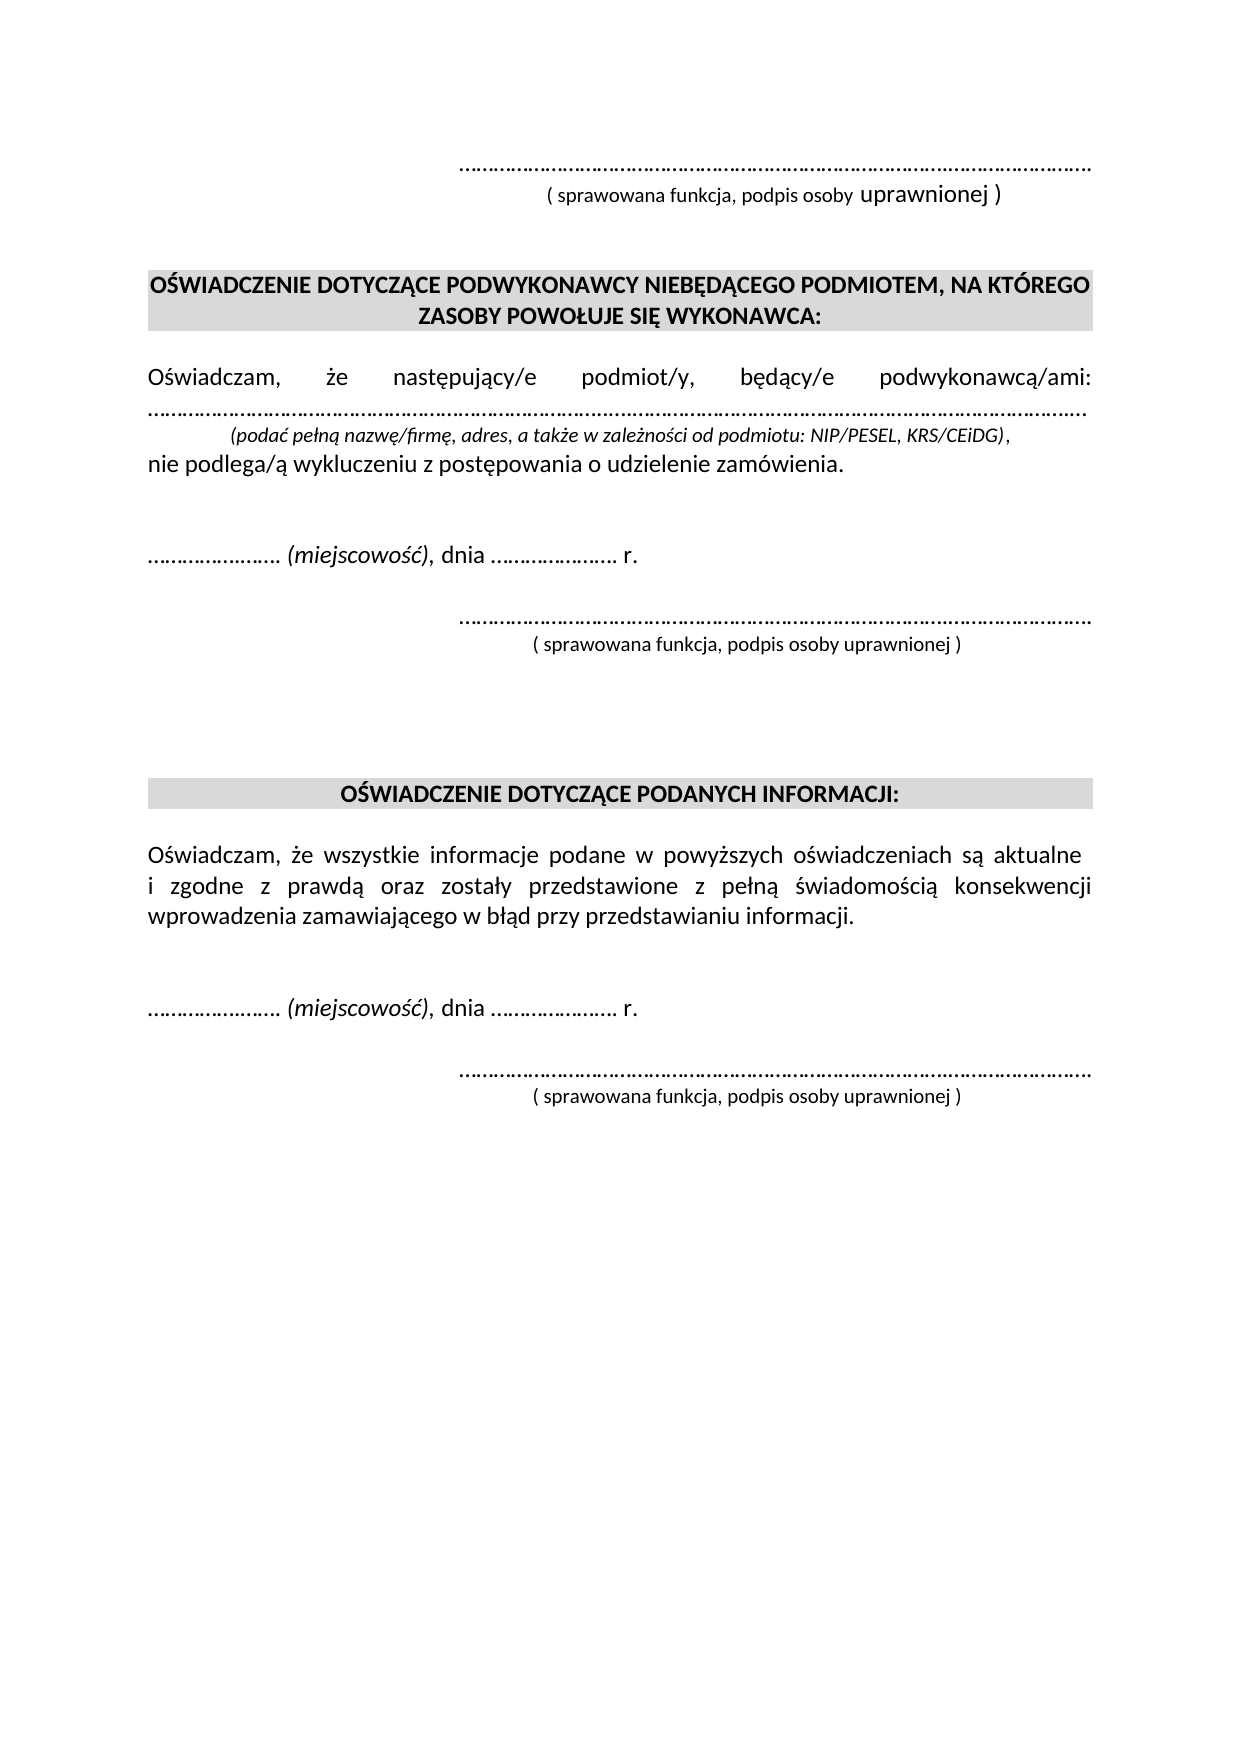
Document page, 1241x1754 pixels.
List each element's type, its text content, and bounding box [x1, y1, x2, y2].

text ( sprawowana funkcja, podpis osoby uprawnionej ) [223, 1083, 1093, 1109]
text ( sprawowana funkcja, podpis osoby uprawnionej ) [223, 631, 1093, 656]
text OŚWIADCZENIE DOTYCZĄCE PODANYCH INFORMACJI: [148, 778, 1093, 809]
text Oświadczam, że wszystkie informacje podane w powyższych oświadczeniach są aktualne i zgodne z prawdą oraz zostały przedstawione z pełną świadomością konsekwencji wprowadzenia zamawiającego w błąd przy przedstawianiu informacji. [148, 839, 1093, 931]
text nie podlega/ą wykluczeniu z postępowania o udzielenie zamówienia. [148, 448, 1093, 478]
text OŚWIADCZENIE DOTYCZĄCE PODWYKONAWCY NIEBĘDĄCEGO PODMIOTEM, NA KTÓREGO ZASOBY POWOŁUJE SIĘ WYKONAWCA: [148, 270, 1093, 331]
text (podać pełną nazwę/firmę, adres, a także w zależności od podmiotu: NIP/PESEL, KRS/CEiDG), [148, 422, 1093, 448]
text Oświadczam, że następujący/e podmiot/y, będący/e podwykonawcą/ami: ……………………………………………………………………..….………………………………………………………………….… [148, 361, 1093, 422]
text ………………………………………………………………………….……………………. [223, 600, 1093, 631]
text …………….……. (miejscowość), dnia …………………. r. [148, 992, 1093, 1022]
text ………………………………………………………………………….……………………. [223, 1053, 1093, 1083]
text ( sprawowana funkcja, podpis osoby uprawnionej ) [223, 178, 1093, 209]
text ………………………………………………………………………….……………………. [223, 148, 1093, 178]
text …………….……. (miejscowość), dnia …………………. r. [148, 539, 1093, 570]
